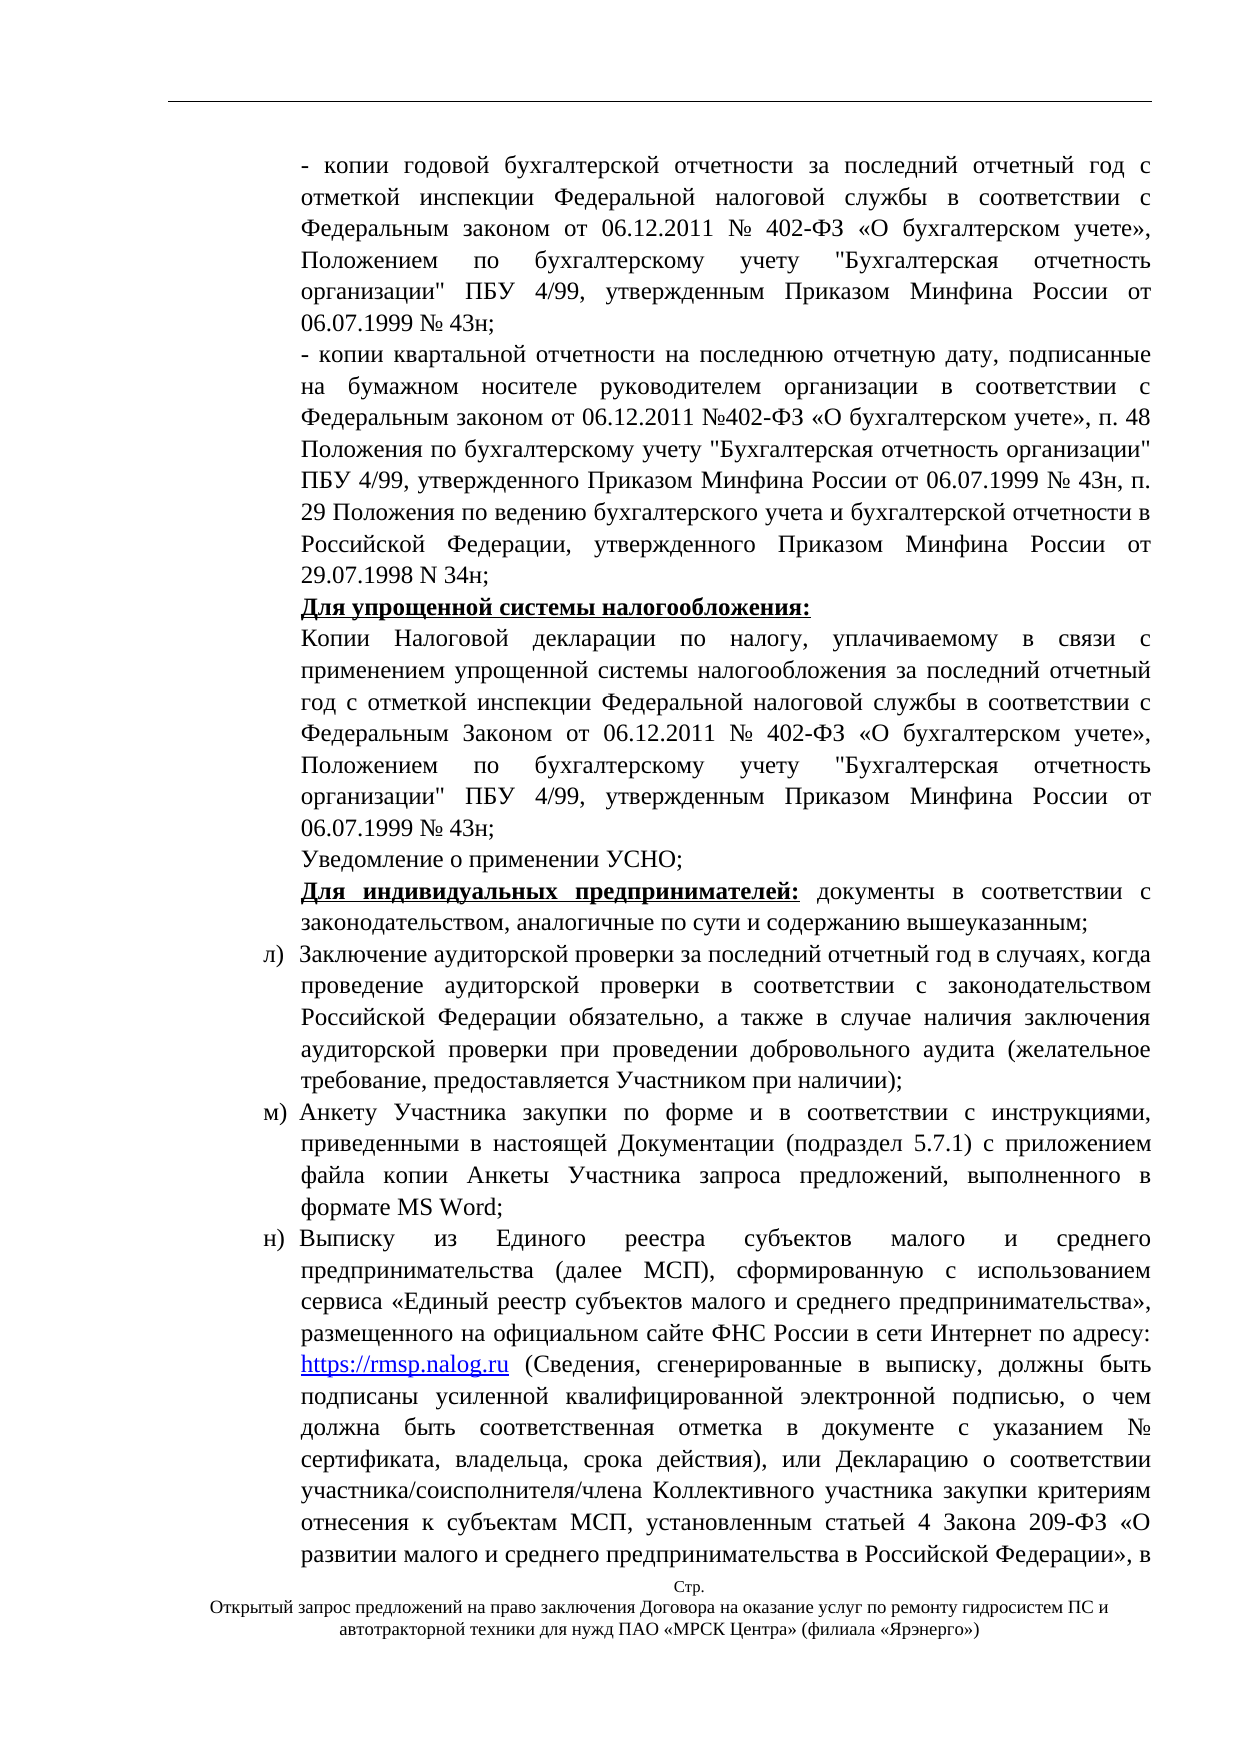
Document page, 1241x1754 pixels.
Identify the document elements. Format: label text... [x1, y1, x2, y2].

list Анкету Участника закупки по форме и в соответствии с инструкциями, приведенными в настоящей Документации (подраздел 5.7.1) с приложением файла копии Анкеты Участника запроса предложений, выполненного в формате MS Word; [263, 1097, 1152, 1220]
text Уведомление о применении УСНО; [301, 844, 1152, 873]
text Для индивидуальных предпринимателей: документы в соответствии с законодательством, аналогичные по сути и содержанию вышеуказанным; [301, 876, 1152, 936]
text Для упрощенной системы налогообложения: [301, 592, 1152, 621]
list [263, 1223, 1152, 1567]
text Копии Налоговой декларации по налогу, уплачиваемому в связи с применением упрощенной системы налогообложения за последний отчетный год с отметкой инспекции Федеральной налоговой службы в соответствии с Федеральным Законом от 06.12.2011 № 402-ФЗ «О бухгалтерском учете», Положением по бухгалтерскому учету "Бухгалтерская отчетность организации" ПБУ 4/99, утвержденным Приказом Минфина России от 06.07.1999 № 43н; [301, 623, 1152, 842]
text - копии квартальной отчетности на последнюю отчетную дату, подписанные на бумажном носителе руководителем организации в соответствии с Федеральным законом от 06.12.2011 №402-ФЗ «О бухгалтерском учете», п. 48 Положения по бухгалтерскому учету "Бухгалтерская отчетность организации" ПБУ 4/99, утвержденного Приказом Минфина России от 06.07.1999 № 43н, п. 29 Положения по ведению бухгалтерского учета и бухгалтерской отчетности в Российской Федерации, утвержденного Приказом Минфина России от 29.07.1998 N 34н; [301, 339, 1152, 589]
list Заключение аудиторской проверки за последний отчетный год в случаях, когда проведение аудиторской проверки в соответствии с законодательством Российской Федерации обязательно, а также в случае наличия заключения аудиторской проверки при проведении добровольного аудита (желательное требование, предоставляется Участником при наличии); [263, 939, 1152, 1094]
text - копии годовой бухгалтерской отчетности за последний отчетный год с отметкой инспекции Федеральной налоговой службы в соответствии с Федеральным законом от 06.12.2011 № 402-ФЗ «О бухгалтерском учете», Положением по бухгалтерскому учету "Бухгалтерская отчетность организации" ПБУ 4/99, утвержденным Приказом Минфина России от 06.07.1999 № 43н; [301, 150, 1152, 337]
